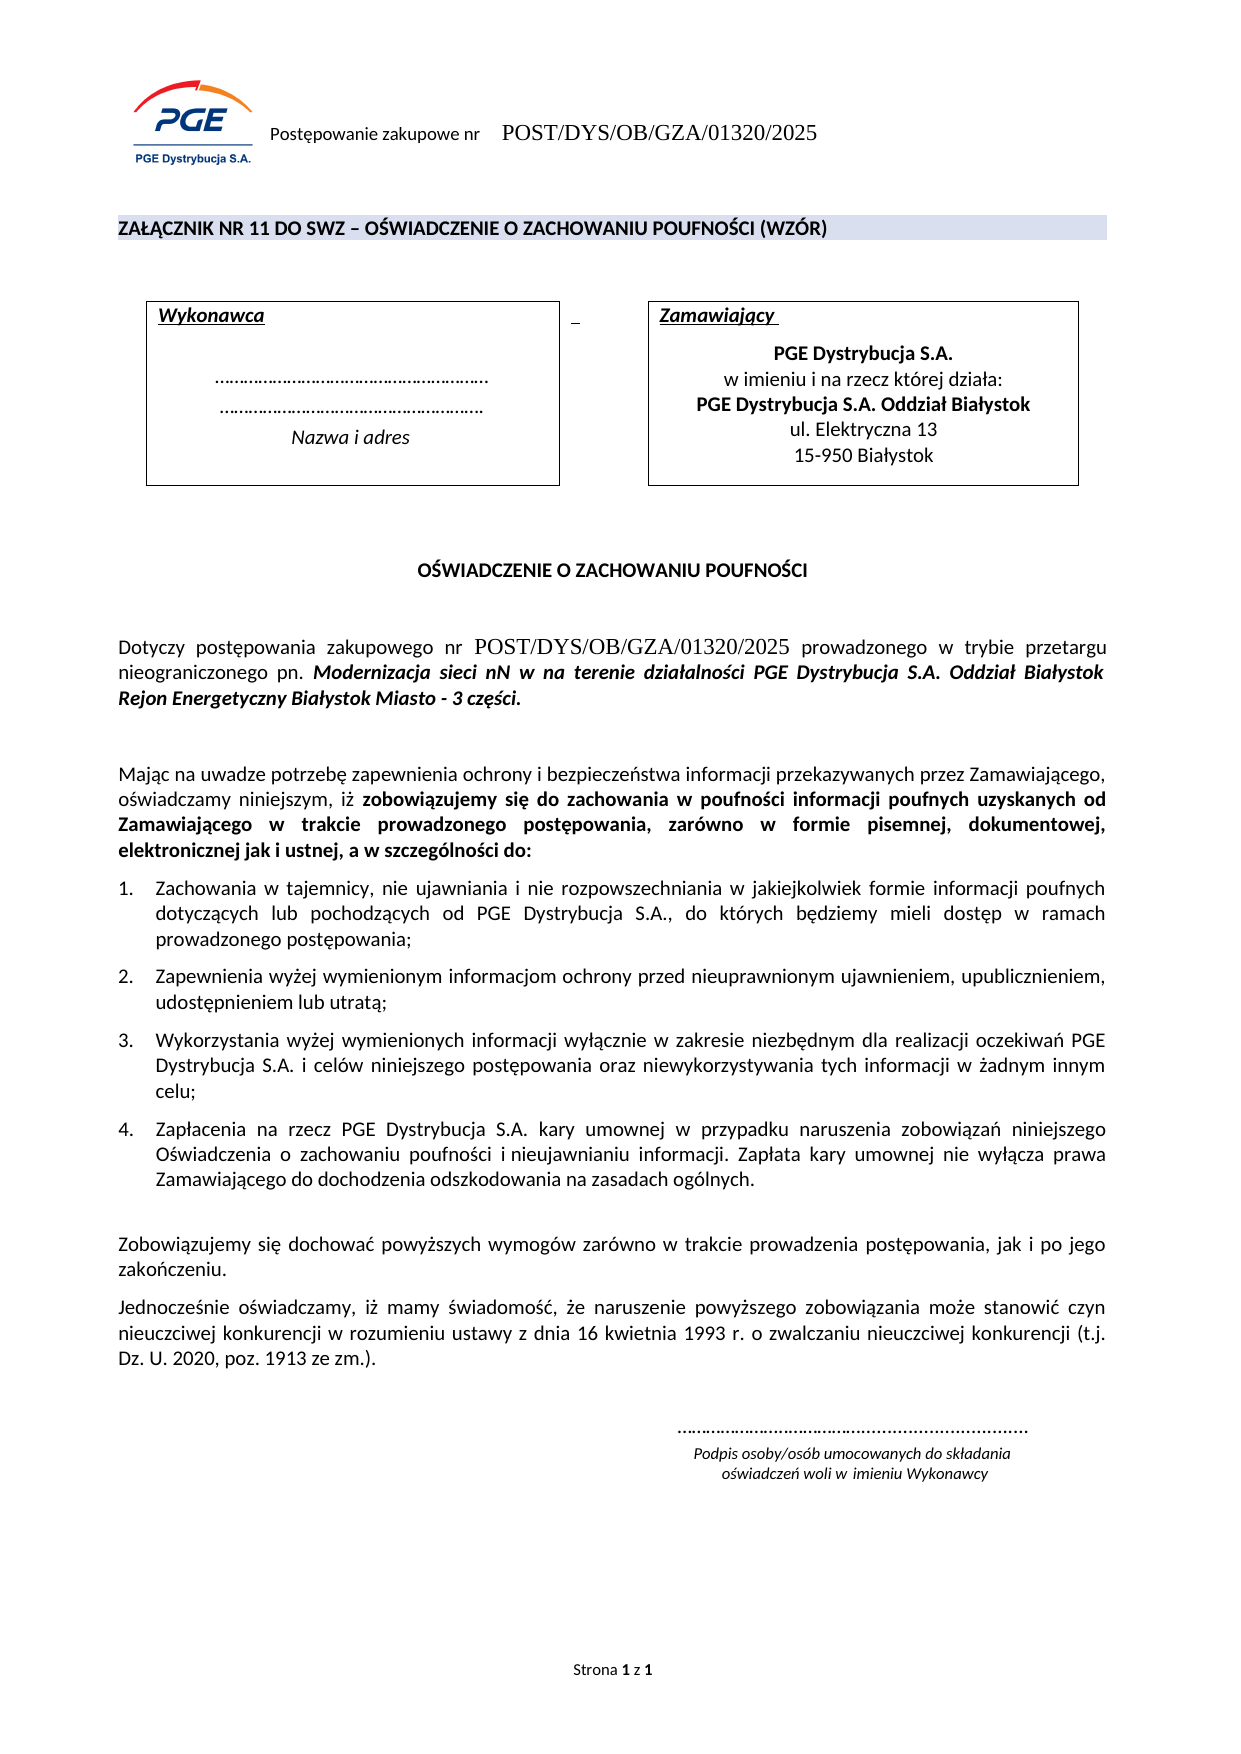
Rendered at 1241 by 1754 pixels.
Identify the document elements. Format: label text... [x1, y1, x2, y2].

table_header [560, 301, 648, 484]
text Dotyczy postępowania zakupowego nr prowadzonego w trybie przetargu nieograniczonego pn. Modernizacja sieci nN w na terenie działalności PGE Dystrybucja S.A. Oddział Białystok Rejon Energetyczny Białystok Miasto - 3 części. [118, 633, 1107, 710]
text ZAŁĄCZNIK NR 11 DO SWZ – OŚWIADCZENIE O ZACHOWANIU POUFNOŚCI (WZÓR) [118, 215, 1107, 240]
list Zapewnienia wyżej wymienionym informacjom ochrony przed nieuprawnionym ujawnieniem, upublicznieniem, udostępnieniem lub utratą; [118, 964, 1107, 1014]
picture [131, 78, 255, 167]
text Zobowiązujemy się dochować powyższych wymogów zarówno w trakcie prowadzenia postępowania, jak i po jego zakończeniu. [118, 1231, 1107, 1282]
table_header Wykonawca ………………………………………………… ………………………………………………. Nazwa i adres [147, 302, 559, 484]
text OŚWIADCZENIE O ZACHOWANIU POUFNOŚCI [118, 557, 1107, 583]
list Zapłacenia na rzecz PGE Dystrybucja S.A. kary umownej w przypadku naruszenia zobowiązań niniejszego Oświadczenia o zachowaniu poufności i nieujawnianiu informacji. Zapłata kary umownej nie wyłącza prawa Zamawiającego do dochodzenia odszkodowania na zasadach ogólnych. [118, 1116, 1107, 1192]
table_cell Podpis osoby/osób umocowanych do składania oświadczeń woli w imieniu Wykonawcy [597, 1443, 1109, 1484]
list Wykorzystania wyżej wymienionych informacji wyłącznie w zakresie niezbędnym dla realizacji oczekiwań PGE Dystrybucja S.A. i celów niniejszego postępowania oraz niewykorzystywania tych informacji w żadnym innym celu; [118, 1027, 1107, 1103]
list Zachowania w tajemnicy, nie ujawniania i nie rozpowszechniania w jakiejkolwiek formie informacji poufnych dotyczących lub pochodzących od PGE Dystrybucja S.A., do których będziemy mieli dostęp w ramach prowadzonego postępowania; [118, 875, 1107, 951]
table_header …………………..……………................................ [597, 1414, 1109, 1443]
text Mając na uwadze potrzebę zapewnienia ochrony i bezpieczeństwa informacji przekazywanych przez Zamawiającego, oświadczamy niniejszym, iż zobowiązujemy się do zachowania w poufności informacji poufnych uzyskanych od Zamawiającego w trakcie prowadzonego postępowania, zarówno w formie pisemnej, dokumentowej, elektronicznej jak i ustnej, a w szczególności do: [118, 761, 1107, 862]
text Jednocześnie oświadczamy, iż mamy świadomość, że naruszenie powyższego zobowiązania może stanowić czyn nieuczciwej konkurencji w rozumieniu ustawy z dnia 16 kwietnia 1993 r. o zwalczaniu nieuczciwej konkurencji (t.j. Dz. U. 2020, poz. 1913 ze zm.). [118, 1294, 1107, 1371]
table_header Zamawiający PGE Dystrybucja S.A. w imieniu i na rzecz której działa: PGE Dystrybucja S.A. Oddział Białystok ul. Elektryczna 13 15-950 Białystok [649, 302, 1078, 484]
